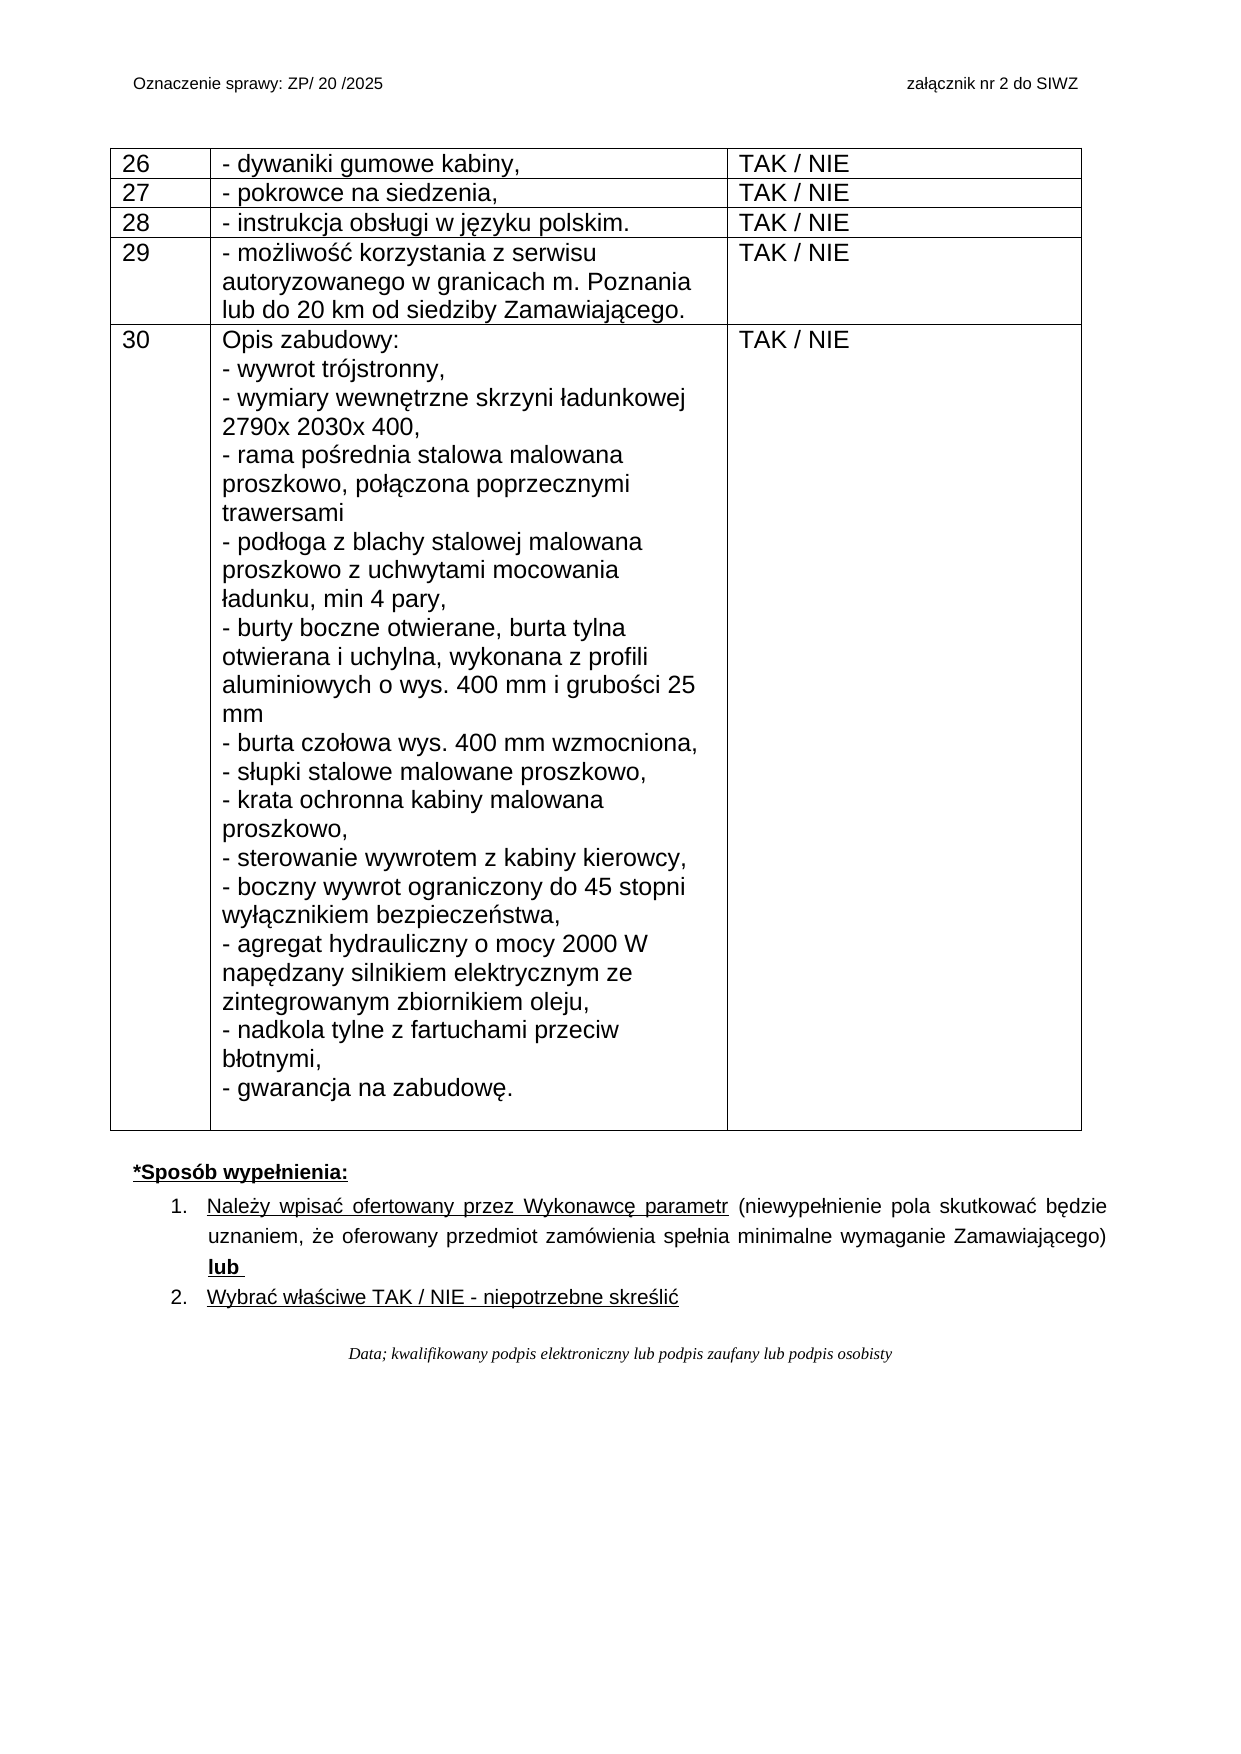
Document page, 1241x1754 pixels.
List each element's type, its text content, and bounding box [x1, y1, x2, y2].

table_cell TAK / NIE [728, 149, 1081, 177]
table_cell - możliwość korzystania z serwisu autoryzowanego w granicach m. Poznania lub do 20 km od siedziby Zamawiającego. [211, 238, 727, 324]
table_cell 29 [111, 238, 210, 324]
table_cell - pokrowce na siedzenia, [211, 179, 727, 207]
table_cell - instrukcja obsługi w języku polskim. [211, 208, 727, 237]
list Należy wpisać ofertowany przez Wykonawcę parametr (niewypełnienie pola skutkować będzie uznaniem, że oferowany przedmiot zamówienia spełnia minimalne wymaganie Zamawiającego) lub [170, 1194, 1107, 1278]
text *Sposób wypełnienia: [133, 1160, 1107, 1184]
table_cell TAK / NIE [728, 325, 1081, 1130]
text Data; kwalifikowany podpis elektroniczny lub podpis zaufany lub podpis osobisty [133, 1344, 1107, 1363]
table_cell TAK / NIE [728, 208, 1081, 237]
table_cell 27 [111, 179, 210, 207]
table_cell Opis zabudowy: - wywrot trójstronny, - wymiary wewnętrzne skrzyni ładunkowej 2790x 2030x 400, - rama pośrednia stalowa malowana proszkowo, połączona poprzecznymi trawersami - podłoga z blachy stalowej malowana proszkowo z uchwytami mocowania ładunku, min 4 pary, - burty boczne otwierane, burta tylna otwierana i uchylna, wykonana z profili aluminiowych o wys. 400 mm i grubości 25 mm - burta czołowa wys. 400 mm wzmocniona, - słupki stalowe malowane proszkowo, - krata ochronna kabiny malowana proszkowo, - sterowanie wywrotem z kabiny kierowcy, - boczny wywrot ograniczony do 45 stopni wyłącznikiem bezpieczeństwa, - agregat hydrauliczny o mocy 2000 W napędzany silnikiem elektrycznym ze zintegrowanym zbiornikiem oleju, - nadkola tylne z fartuchami przeciw błotnymi, - gwarancja na zabudowę. [211, 325, 727, 1130]
list Wybrać właściwe TAK / NIE - niepotrzebne skreślić [170, 1285, 1107, 1309]
table_cell 26 [111, 149, 210, 177]
table_cell - dywaniki gumowe kabiny, [211, 149, 727, 177]
table_cell 28 [111, 208, 210, 237]
table_cell 30 [111, 325, 210, 1130]
table_cell TAK / NIE [728, 238, 1081, 324]
table_cell TAK / NIE [728, 179, 1081, 207]
